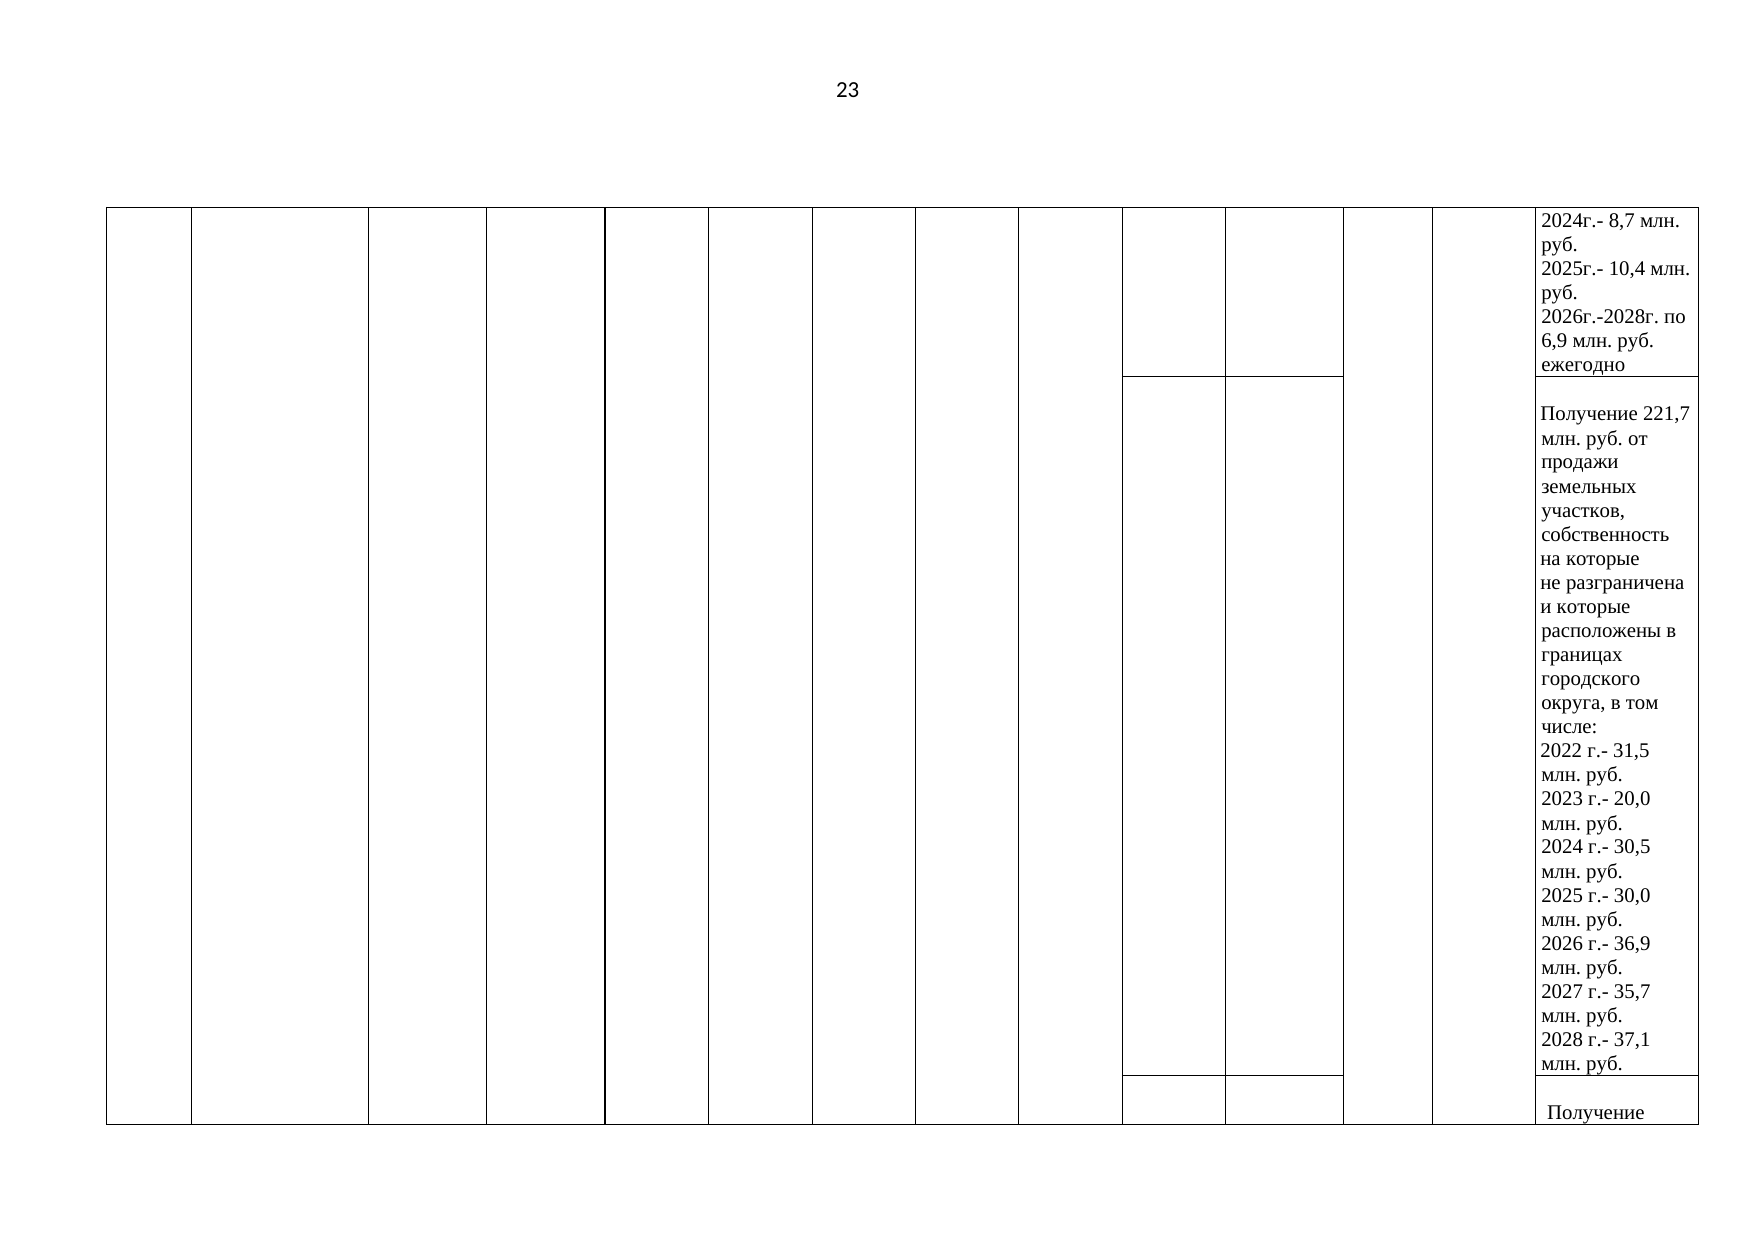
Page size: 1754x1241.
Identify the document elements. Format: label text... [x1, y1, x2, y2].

table_cell [1226, 377, 1343, 1075]
table_cell [1226, 1076, 1343, 1124]
table_cell [1123, 1076, 1225, 1124]
table_cell [1123, 377, 1225, 1075]
table_cell [1226, 208, 1343, 376]
table_cell [1123, 208, 1225, 376]
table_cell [1536, 1076, 1698, 1124]
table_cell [1536, 208, 1698, 376]
table_cell Получение 221,7 млн. руб. от продажи земельных участков, собственность на которые не разграничена и которые расположены в границах городского округа, в том числе: 2022 г.- 31,5 млн. руб. 2023 г.- 20,0 млн. руб. 2024 г.- 30,5 млн. руб. 2025 г.- 30,0 млн. руб. 2026 г.- 36,9 млн. руб. 2027 г.- 35,7 млн. руб. 2028 г.- 37,1 млн. руб. [1536, 377, 1698, 1075]
